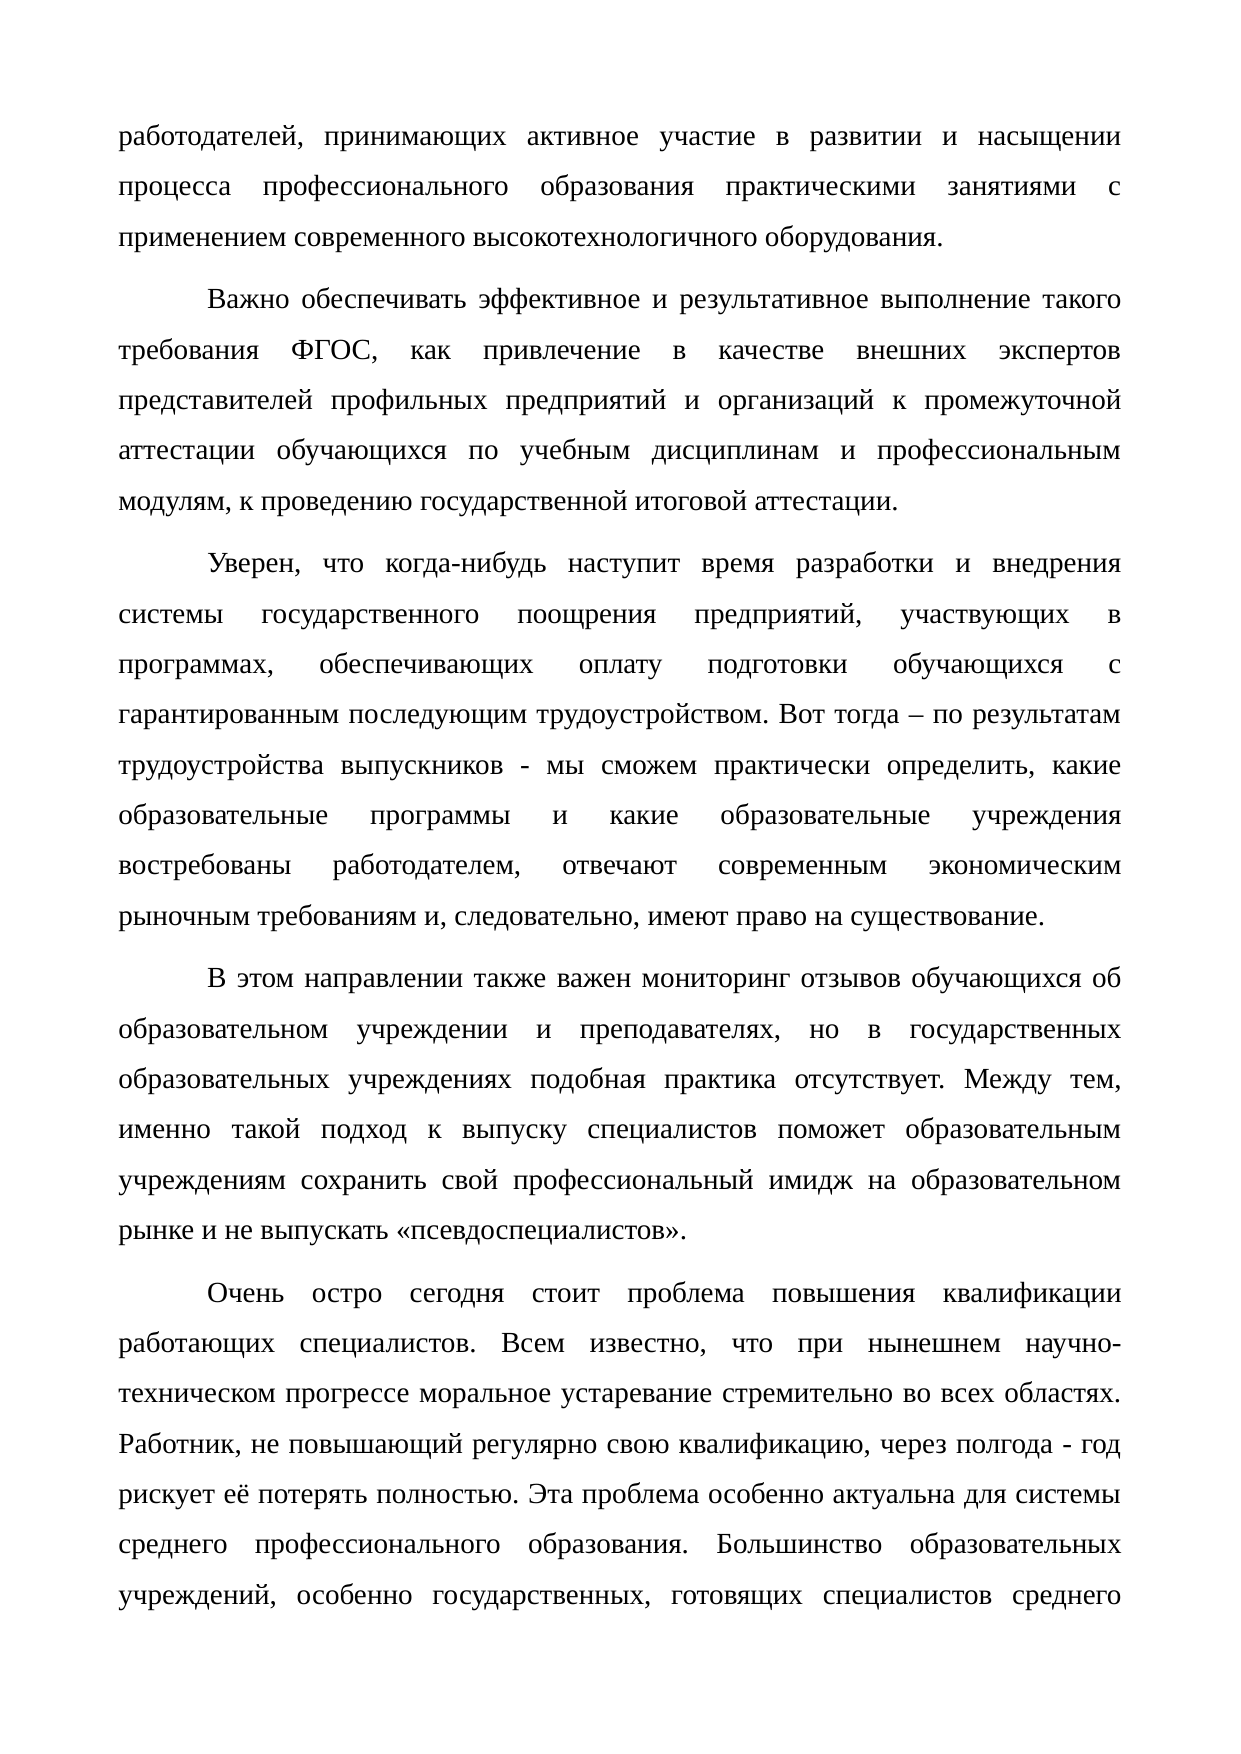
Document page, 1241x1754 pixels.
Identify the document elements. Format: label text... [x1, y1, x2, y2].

text Важно обеспечивать эффективное и результативное выполнение такого требования ФГОС, как привлечение в качестве внешних экспертов представителей профильных предприятий и организаций к промежуточной аттестации обучающихся по учебным дисциплинам и профессиональным модулям, к проведению государственной итоговой аттестации. [118, 282, 1122, 516]
text В этом направлении также важен мониторинг отзывов обучающихся об образовательном учреждении и преподавателях, но в государственных образовательных учреждениях подобная практика отсутствует. Между тем, именно такой подход к выпуску специалистов поможет образовательным учреждениям сохранить свой профессиональный имидж на образовательном рынке и не выпускать «псевдоспециалистов». [118, 961, 1122, 1246]
text Уверен, что когда-нибудь наступит время разработки и внедрения системы государственного поощрения предприятий, участвующих в программах, обеспечивающих оплату подготовки обучающихся с гарантированным последующим трудоустройством. Вот тогда – по результатам трудоустройства выпускников - мы сможем практически определить, какие образовательные программы и какие образовательные учреждения востребованы работодателем, отвечают современным экономическим рыночным требованиям и, следовательно, имеют право на существование. [118, 546, 1122, 931]
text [118, 1275, 1122, 1610]
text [118, 118, 1122, 252]
